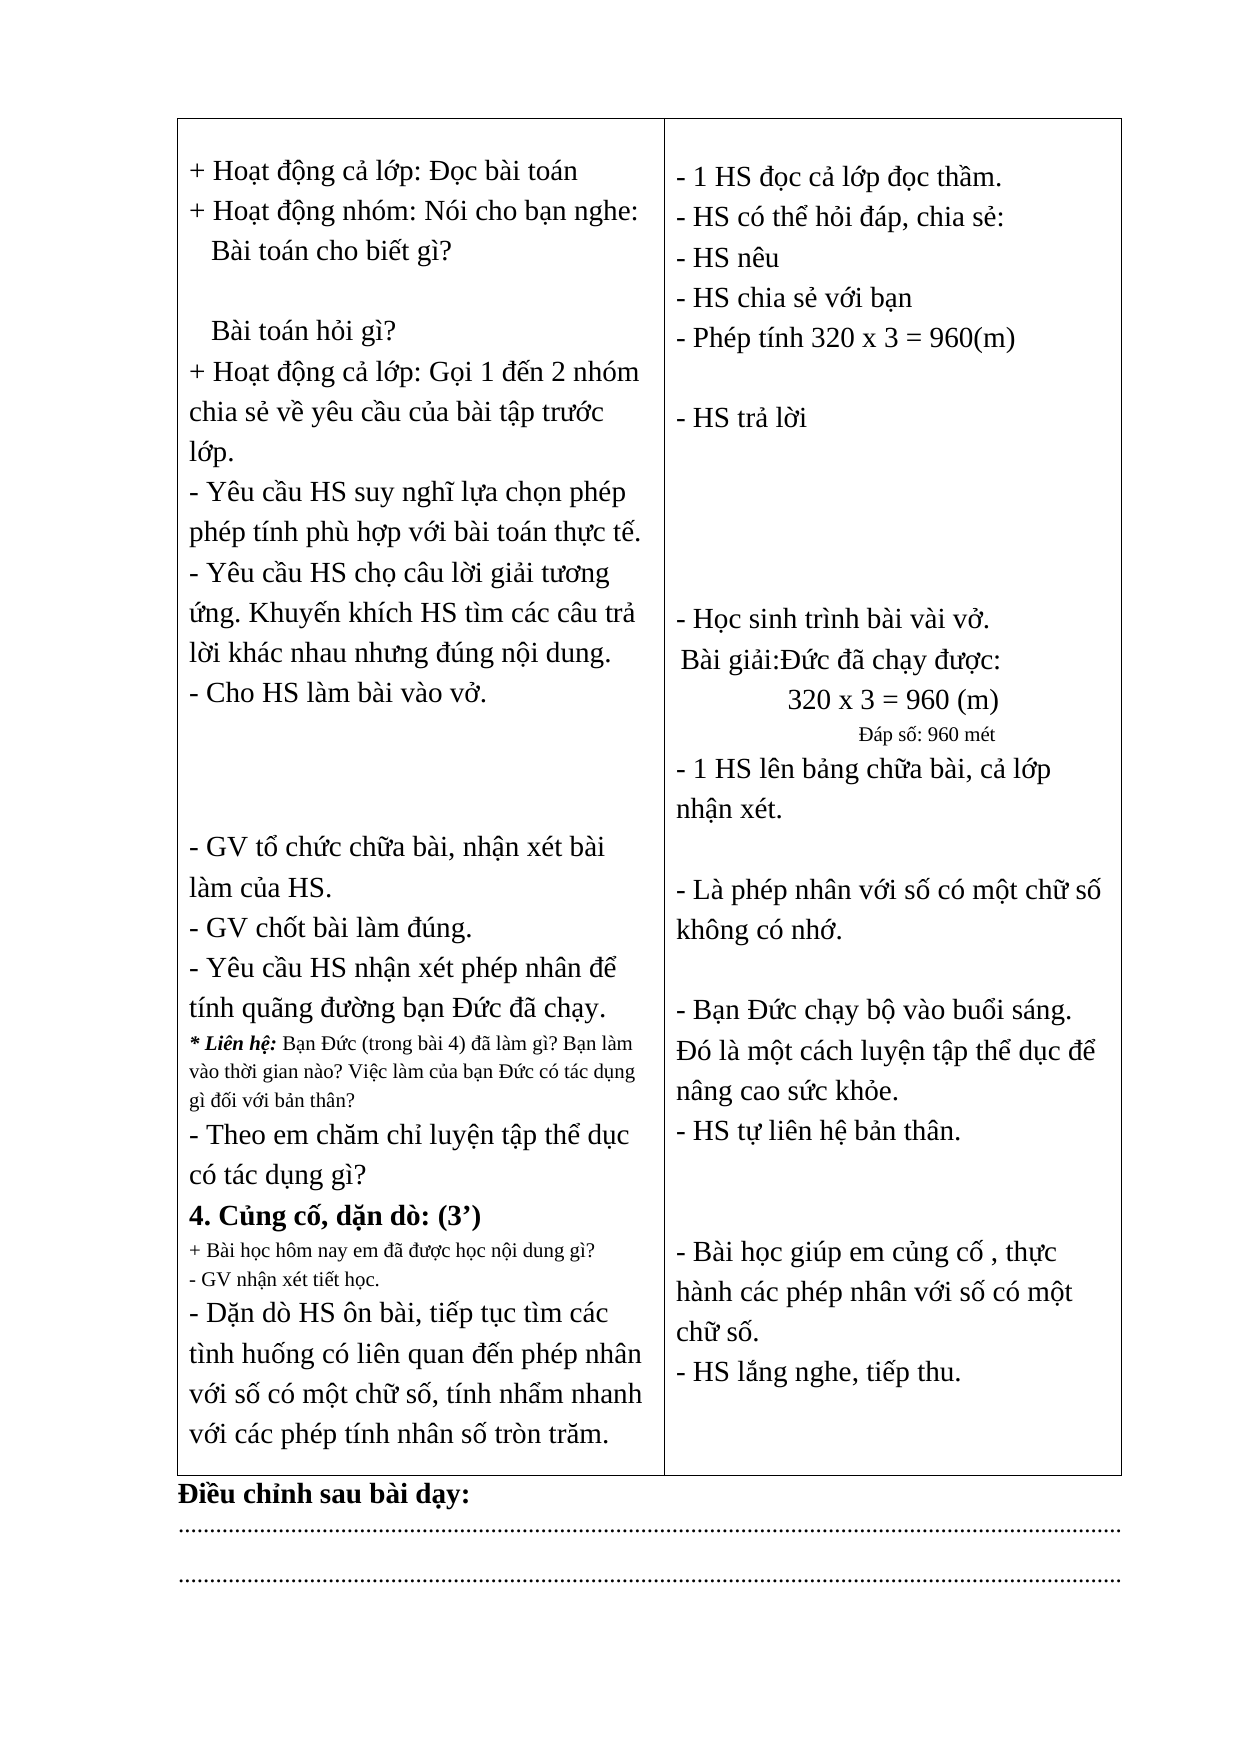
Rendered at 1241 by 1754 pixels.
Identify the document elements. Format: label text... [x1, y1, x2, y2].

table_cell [178, 119, 664, 1475]
text .............................................................................................................................................................................................................................................................................................................. [177, 1509, 1122, 1588]
text Điều chỉnh sau bài dạy: [177, 1476, 1122, 1509]
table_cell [665, 119, 1121, 1475]
